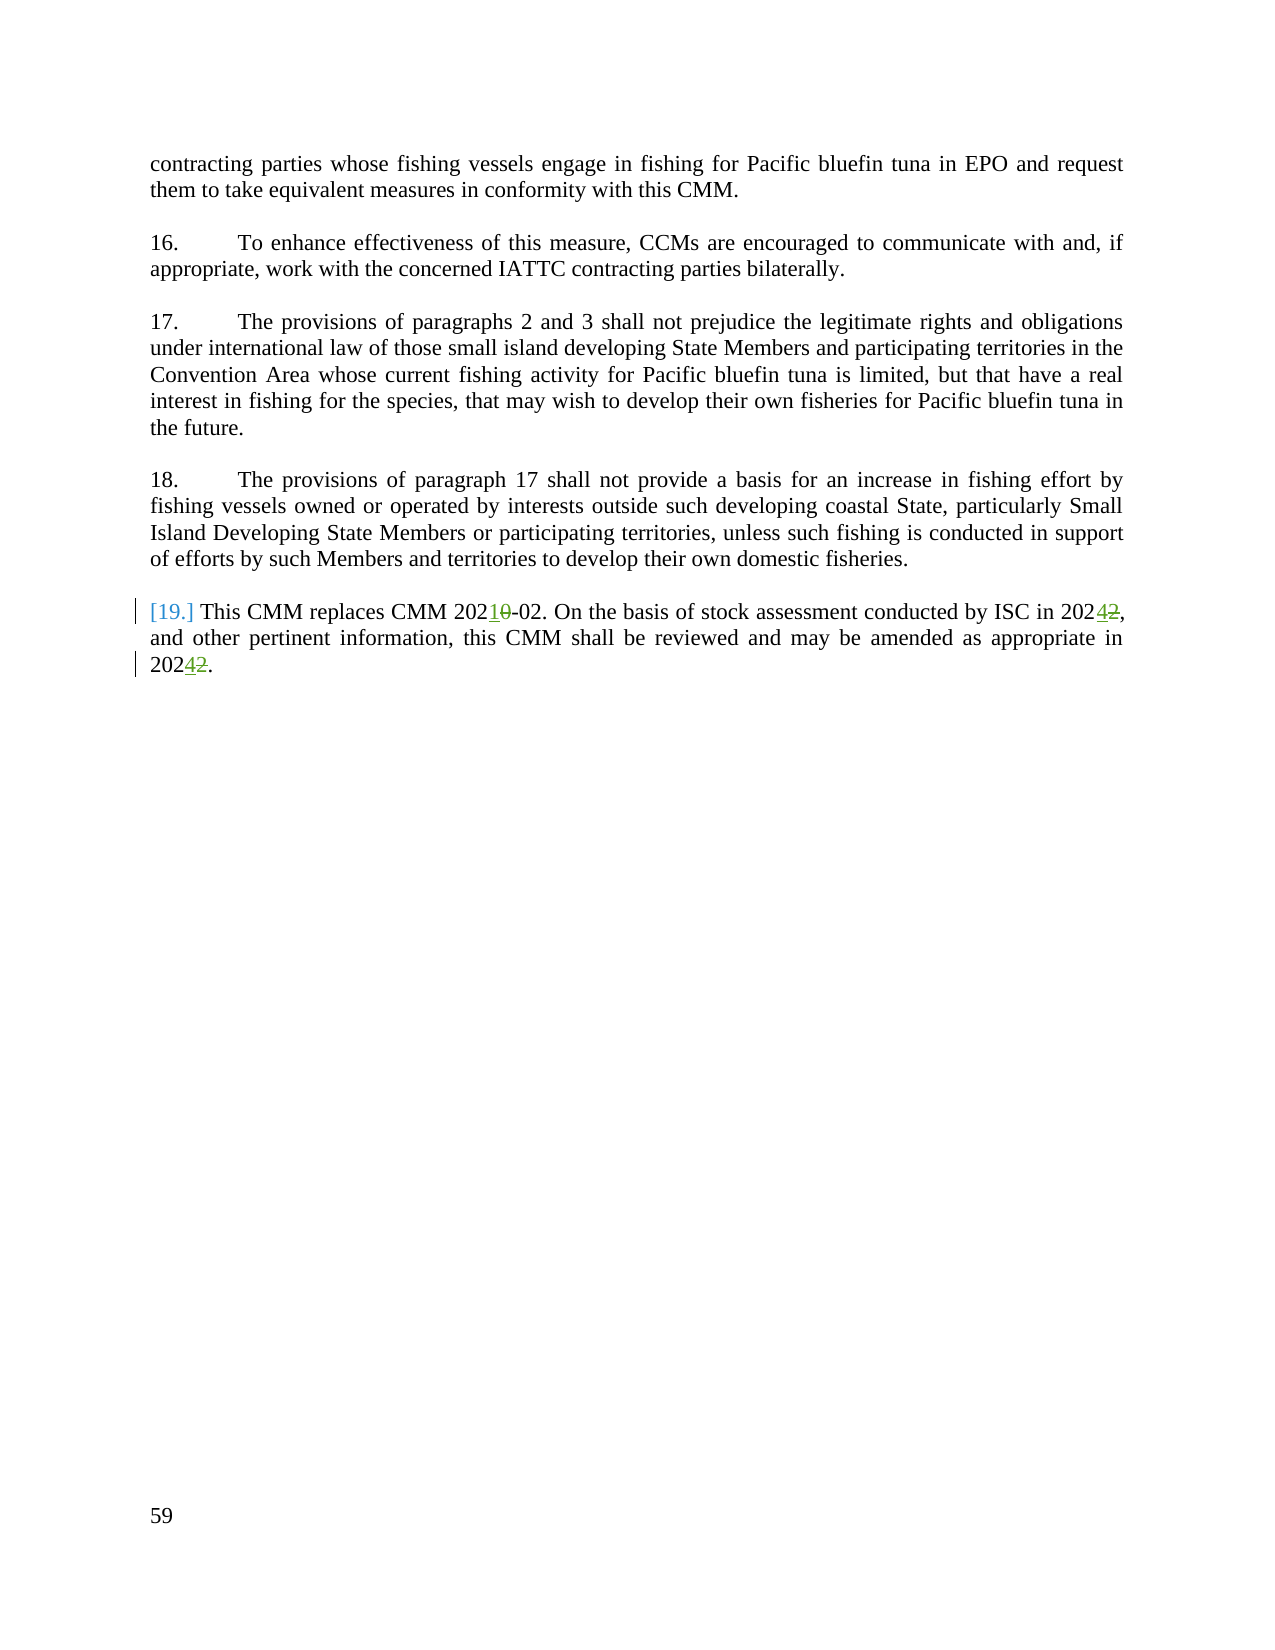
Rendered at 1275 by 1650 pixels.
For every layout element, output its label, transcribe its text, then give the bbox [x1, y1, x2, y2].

list To enhance effectiveness of this measure, CCMs are encouraged to communicate with and, if appropriate, work with the concerned IATTC contracting parties bilaterally. [150, 229, 1125, 282]
list The provisions of paragraphs 2 and 3 shall not prejudice the legitimate rights and obligations under international law of those small island developing State Members and participating territories in the Convention Area whose current fishing activity for Pacific bluefin tuna is limited, but that have a real interest in fishing for the species, that may wish to develop their own fisheries for Pacific bluefin tuna in the future. [150, 308, 1125, 440]
list The provisions of paragraph 17 shall not provide a basis for an increase in fishing effort by fishing vessels owned or operated by interests outside such developing coastal State, particularly Small Island Developing State Members or participating territories, unless such fishing is conducted in support of efforts by such Members and territories to develop their own domestic fisheries. [150, 466, 1125, 572]
list This CMM replaces CMM 202-02. On the basis of stock assessment conducted by ISC in 202, and other pertinent information, this CMM shall be reviewed and may be amended as appropriate in 202. [150, 598, 1125, 677]
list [150, 150, 1125, 203]
